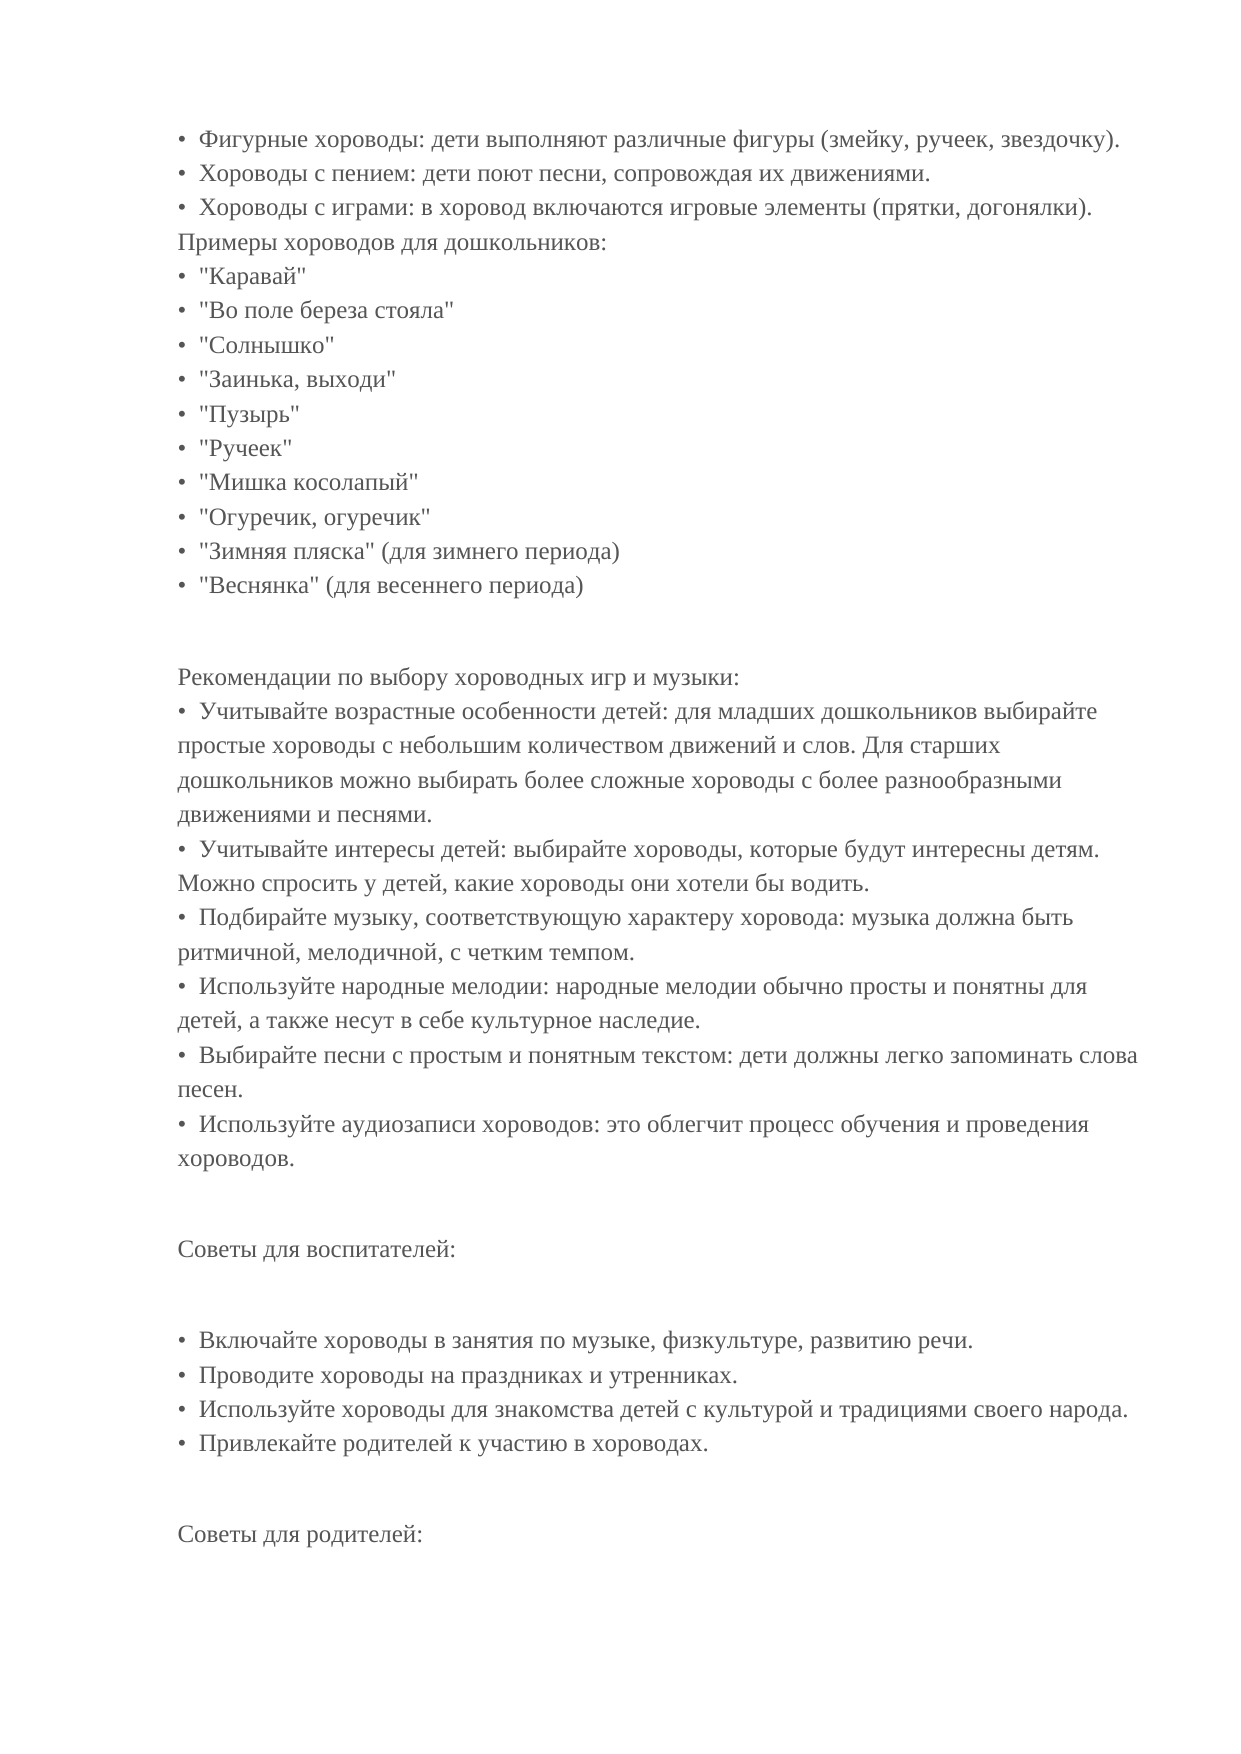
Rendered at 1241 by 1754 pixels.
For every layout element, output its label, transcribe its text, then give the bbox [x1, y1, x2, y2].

text • Подбирайте музыку, соответствующую характеру хоровода: музыка должна быть ритмичной, мелодичной, с четким темпом. [177, 897, 1152, 966]
text Рекомендации по выбору хороводных игр и музыки: [177, 656, 1152, 691]
text • Включайте хороводы в занятия по музыке, физкультуре, развитию речи. [177, 1320, 1152, 1354]
text • "Пузырь" [177, 393, 1152, 427]
text • "Заинька, выходи" [177, 359, 1152, 393]
text • Используйте хороводы для знакомства детей с культурой и традициями своего народа. [177, 1388, 1152, 1423]
text Советы для родителей: [177, 1514, 1152, 1548]
text • "Ручеек" [177, 427, 1152, 462]
text Примеры хороводов для дошкольников: [177, 221, 1152, 256]
text Советы для воспитателей: [177, 1228, 1152, 1263]
text • "Каравай" [177, 256, 1152, 290]
text • Привлекайте родителей к участию в хороводах. [177, 1423, 1152, 1457]
text • "Огуречик, огуречик" [177, 496, 1152, 531]
text • Учитывайте интересы детей: выбирайте хороводы, которые будут интересны детям. Можно спросить у детей, какие хороводы они хотели бы водить. [177, 828, 1152, 897]
text • Проводите хороводы на праздниках и утренниках. [177, 1354, 1152, 1388]
text • Хороводы с пением: дети поют песни, сопровождая их движениями. [177, 152, 1152, 187]
text • Используйте народные мелодии: народные мелодии обычно просты и понятны для детей, а также несут в себе культурное наследие. [177, 966, 1152, 1034]
text • "Солнышко" [177, 324, 1152, 359]
text • Выбирайте песни с простым и понятным текстом: дети должны легко запоминать слова песен. [177, 1034, 1152, 1103]
text • "Зимняя пляска" (для зимнего периода) [177, 531, 1152, 565]
text • Используйте аудиозаписи хороводов: это облегчит процесс обучения и проведения хороводов. [177, 1103, 1152, 1172]
text • Учитывайте возрастные особенности детей: для младших дошкольников выбирайте простые хороводы с небольшим количеством движений и слов. Для старших дошкольников можно выбирать более сложные хороводы с более разнообразными движениями и песнями. [177, 691, 1152, 828]
text • "Во поле береза стояла" [177, 290, 1152, 324]
text • "Веснянка" (для весеннего периода) [177, 565, 1152, 599]
text • Фигурные хороводы: дети выполняют различные фигуры (змейку, ручеек, звездочку). [177, 118, 1152, 152]
text • Хороводы с играми: в хоровод включаются игровые элементы (прятки, догонялки). [177, 187, 1152, 221]
text • "Мишка косолапый" [177, 462, 1152, 496]
